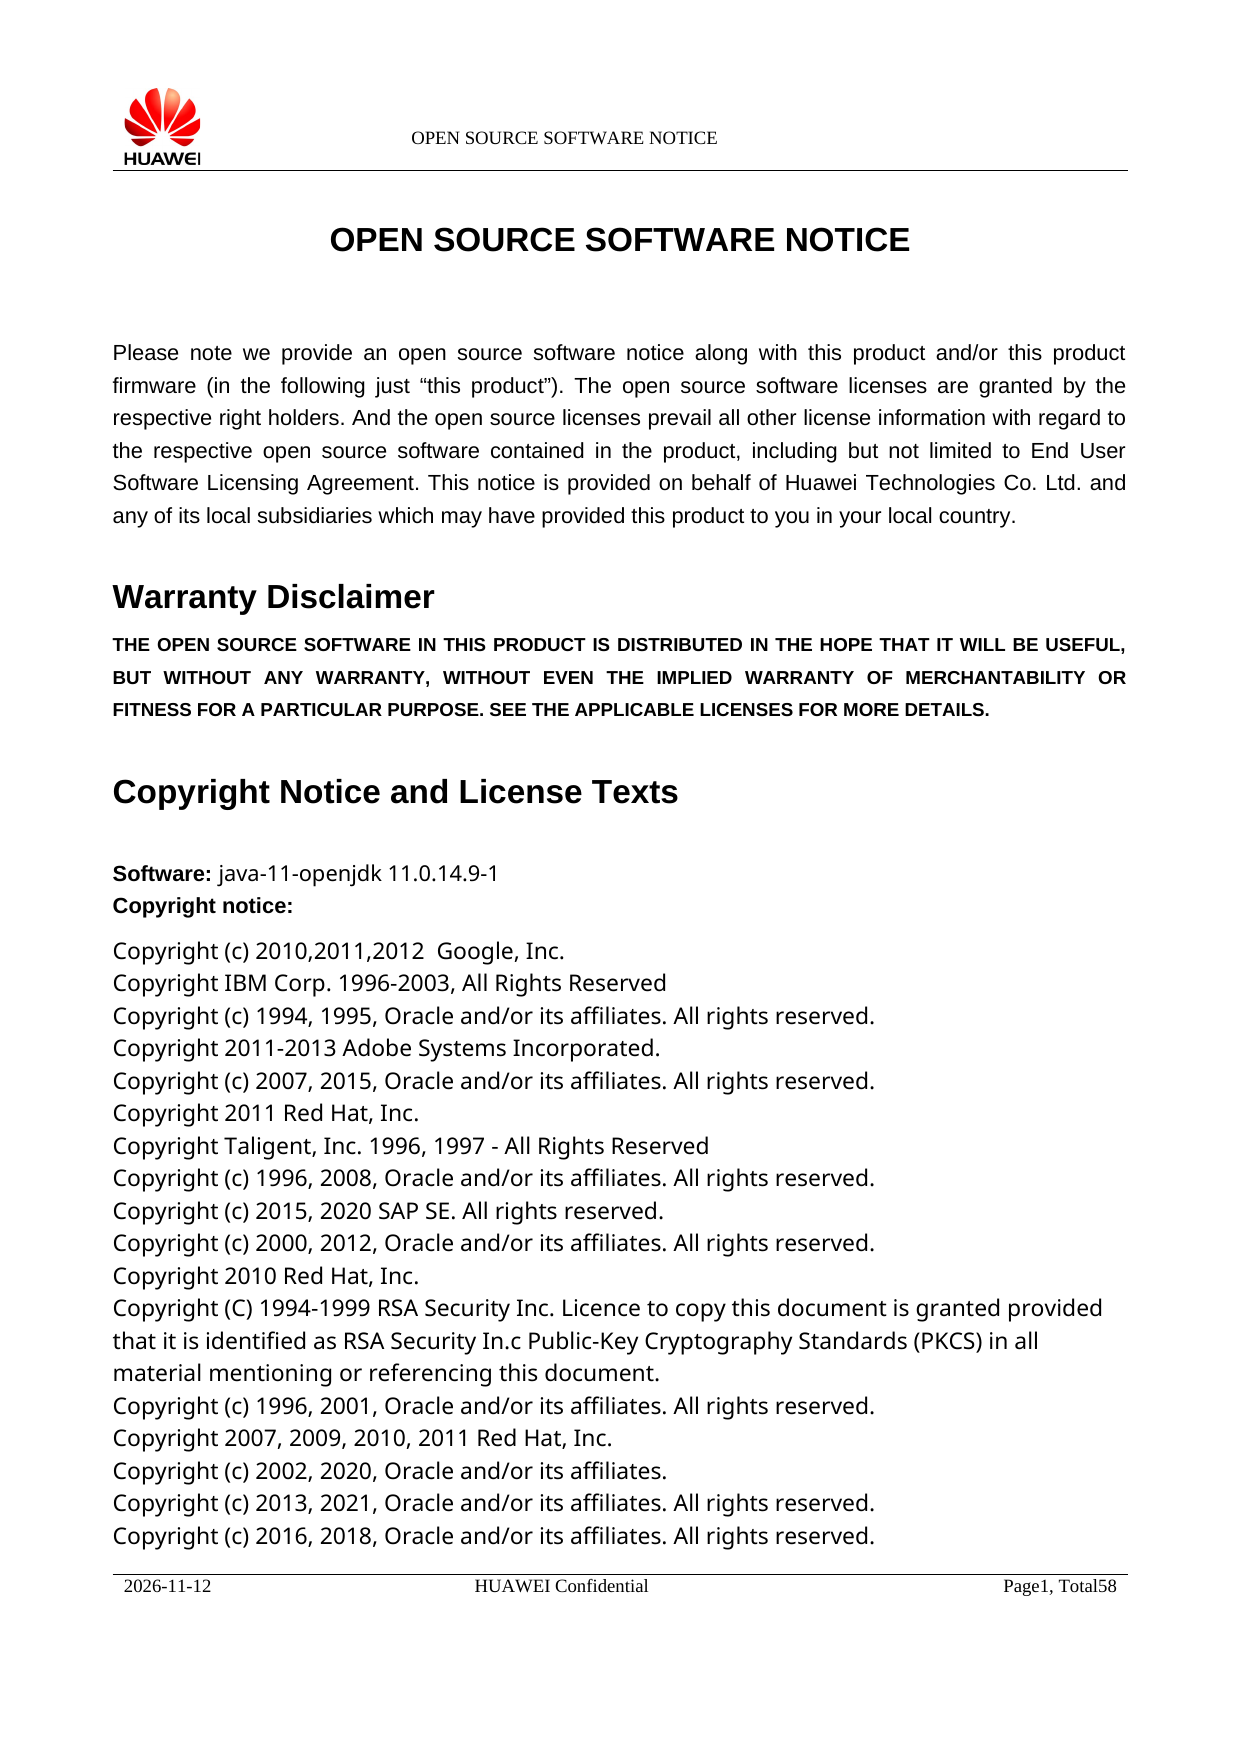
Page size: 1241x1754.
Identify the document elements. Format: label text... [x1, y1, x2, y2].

picture [124, 88, 201, 165]
text OPEN SOURCE SOFTWARE NOTICE [112, 206, 1128, 271]
text Please note we provide an open source software notice along with this product and/or this product firmware (in the following just “this product”). The open source software licenses are granted by the respective right holders. And the open source licenses prevail all other license information with regard to the respective open source software contained in the product, including but not limited to End User Software Licensing Agreement. This notice is provided on behalf of Huawei Technologies Co. Ltd. and any of its local subsidiaries which may have provided this product to you in your local country. [112, 336, 1128, 531]
text Warranty Disclaimer [112, 564, 1128, 629]
text Copyright notice: [112, 889, 1128, 921]
text The open source software in this product is distributed in the hope that it will be useful, but WITHOUT ANY WARRANTY, without even the implied warranty of MERCHANTABILITY or FITNESS FOR A PARTICULAR PURPOSE. See the applicable licenses for more details. [112, 629, 1128, 726]
title Software: java-11-openjdk 11.0.14.9-1 [112, 856, 1128, 889]
text Copyright Notice and License Texts [112, 759, 1128, 824]
